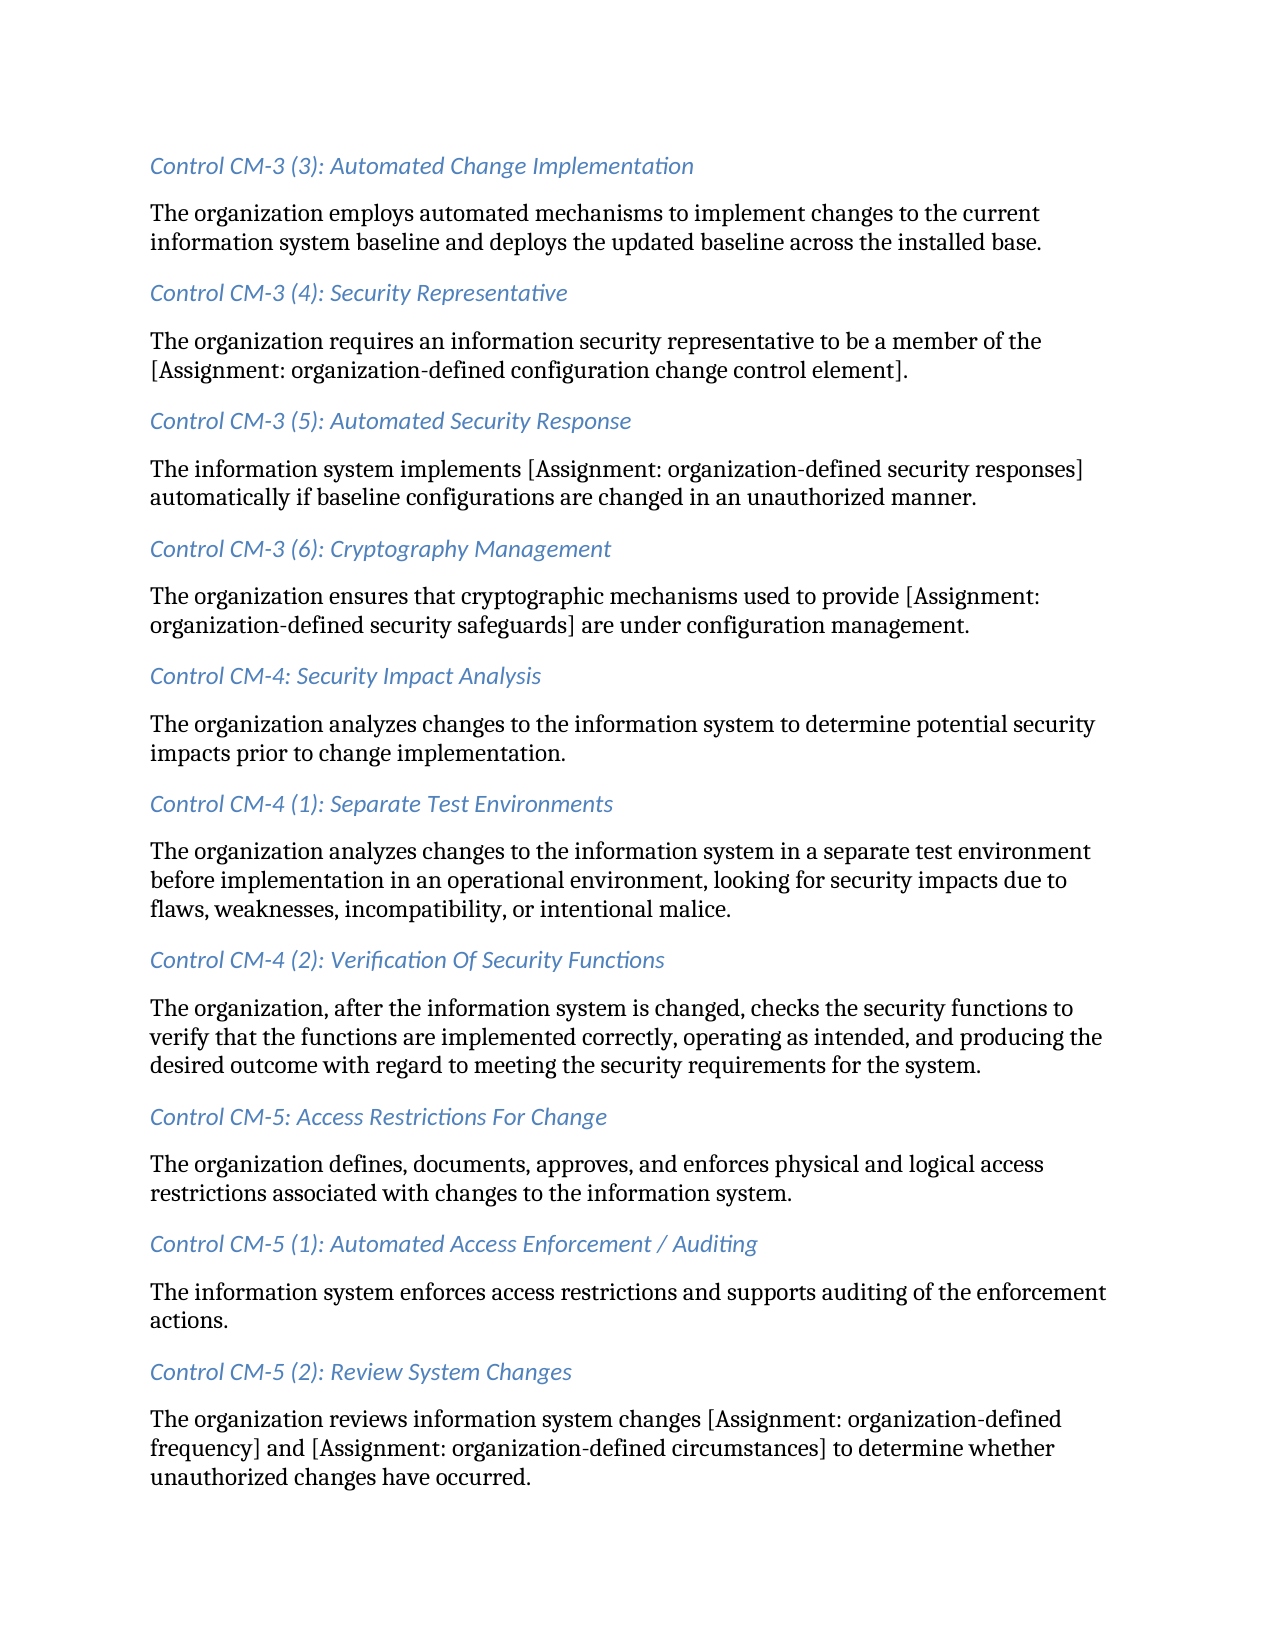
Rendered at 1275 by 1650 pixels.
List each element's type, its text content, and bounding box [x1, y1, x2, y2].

subtitle Control CM-4 (1): Separate Test Environments [150, 788, 1125, 818]
subtitle Control CM-3 (4): Security Representative [150, 278, 1125, 308]
text The organization requires an information security representative to be a member of the [Assignment: organization-defined configuration change control element]. [150, 327, 1125, 384]
text The organization, after the information system is changed, checks the security functions to verify that the functions are implemented correctly, operating as intended, and producing the desired outcome with regard to meeting the security requirements for the system. [150, 994, 1125, 1080]
text The organization ensures that cryptographic mechanisms used to provide [Assignment: organization-defined security safeguards] are under configuration management. [150, 582, 1125, 639]
text The organization reviews information system changes [Assignment: organization-defined frequency] and [Assignment: organization-defined circumstances] to determine whether unauthorized changes have occurred. [150, 1405, 1125, 1491]
subtitle Control CM-5: Access Restrictions For Change [150, 1101, 1125, 1131]
text The organization analyzes changes to the information system to determine potential security impacts prior to change implementation. [150, 710, 1125, 767]
subtitle Control CM-4 (2): Verification Of Security Functions [150, 944, 1125, 975]
subtitle Control CM-5 (1): Automated Access Enforcement / Auditing [150, 1228, 1125, 1259]
text The information system implements [Assignment: organization-defined security responses] automatically if baseline configurations are changed in an unauthorized manner. [150, 454, 1125, 512]
subtitle Control CM-3 (5): Automated Security Response [150, 405, 1125, 436]
subtitle Control CM-3 (6): Cryptography Management [150, 533, 1125, 563]
subtitle Control CM-5 (2): Review System Changes [150, 1356, 1125, 1386]
text The organization employs automated mechanisms to implement changes to the current information system baseline and deploys the updated baseline across the installed base. [150, 199, 1125, 257]
text The information system enforces access restrictions and supports auditing of the enforcement actions. [150, 1278, 1125, 1335]
subtitle Control CM-4: Security Impact Analysis [150, 660, 1125, 691]
text The organization analyzes changes to the information system in a separate test environment before implementation in an operational environment, looking for security impacts due to flaws, weaknesses, incompatibility, or intentional malice. [150, 837, 1125, 923]
text The organization defines, documents, approves, and enforces physical and logical access restrictions associated with changes to the information system. [150, 1150, 1125, 1207]
subtitle Control CM-3 (3): Automated Change Implementation [150, 150, 1125, 181]
